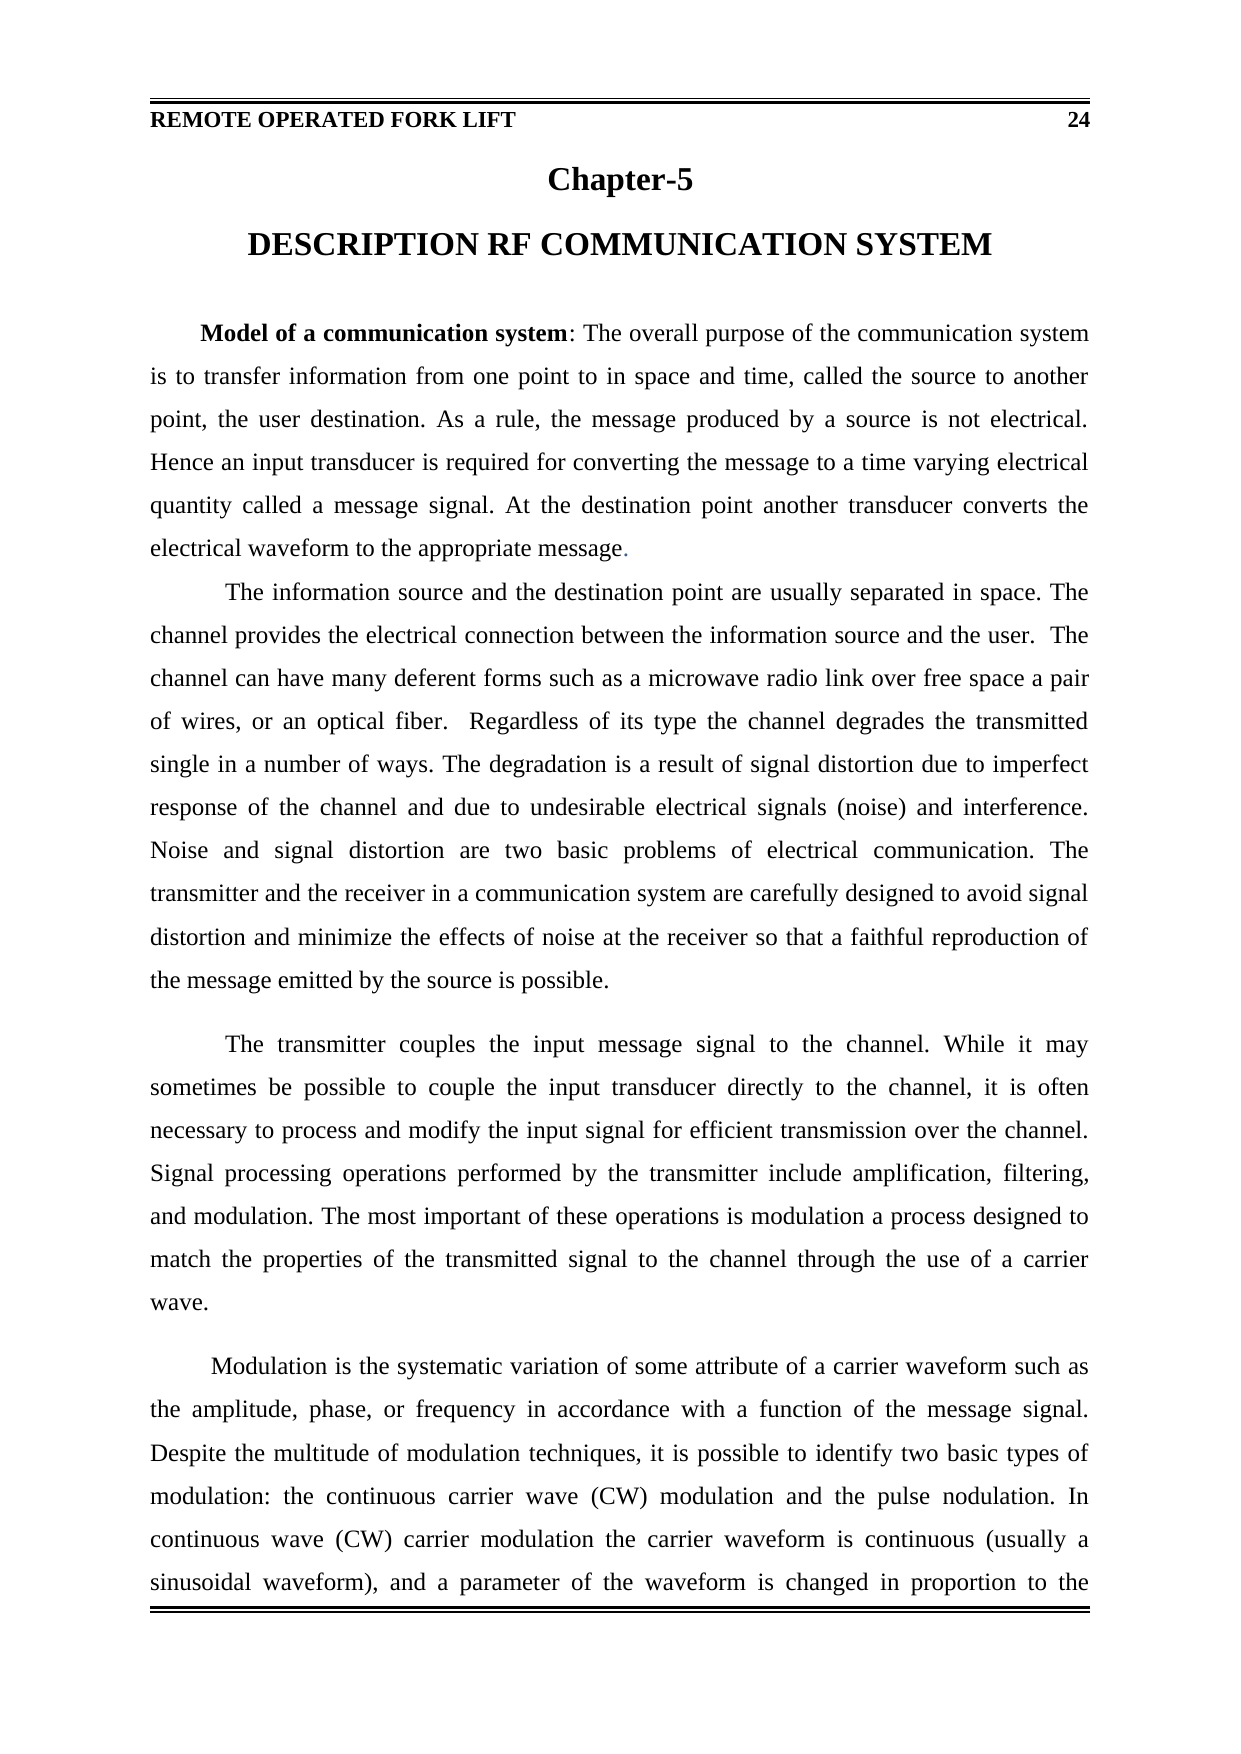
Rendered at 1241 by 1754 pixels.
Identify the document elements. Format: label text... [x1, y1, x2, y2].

subtitle DESCRIPTION RF COMMUNICATION SYSTEM [150, 224, 1090, 262]
subtitle Chapter-5 [150, 159, 1090, 197]
subtitle Model of a communication system: The overall purpose of the communication system is to transfer information from one point to in space and time, called the source to another point, the user destination. As a rule, the message produced by a source is not electrical. Hence an input transducer is required for converting the message to a time varying electrical quantity called a message signal. At the destination point another transducer converts the electrical waveform to the appropriate message. [150, 318, 1090, 562]
text The transmitter couples the input message signal to the channel. While it may sometimes be possible to couple the input transducer directly to the channel, it is often necessary to process and modify the input signal for efficient transmission over the channel. Signal processing operations performed by the transmitter include amplification, filtering, and modulation. The most important of these operations is modulation a process designed to match the properties of the transmitted signal to the channel through the use of a carrier wave. [150, 1029, 1090, 1316]
text The information source and the destination point are usually separated in space. The channel provides the electrical connection between the information source and the user. The channel can have many deferent forms such as a microwave radio link over free space a pair of wires, or an optical fiber. Regardless of its type the channel degrades the transmitted single in a number of ways. The degradation is a result of signal distortion due to imperfect response of the channel and due to undesirable electrical signals (noise) and interference. Noise and signal distortion are two basic problems of electrical communication. The transmitter and the receiver in a communication system are carefully designed to avoid signal distortion and minimize the effects of noise at the receiver so that a faithful reproduction of the message emitted by the source is possible. [150, 577, 1090, 993]
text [150, 1351, 1090, 1596]
